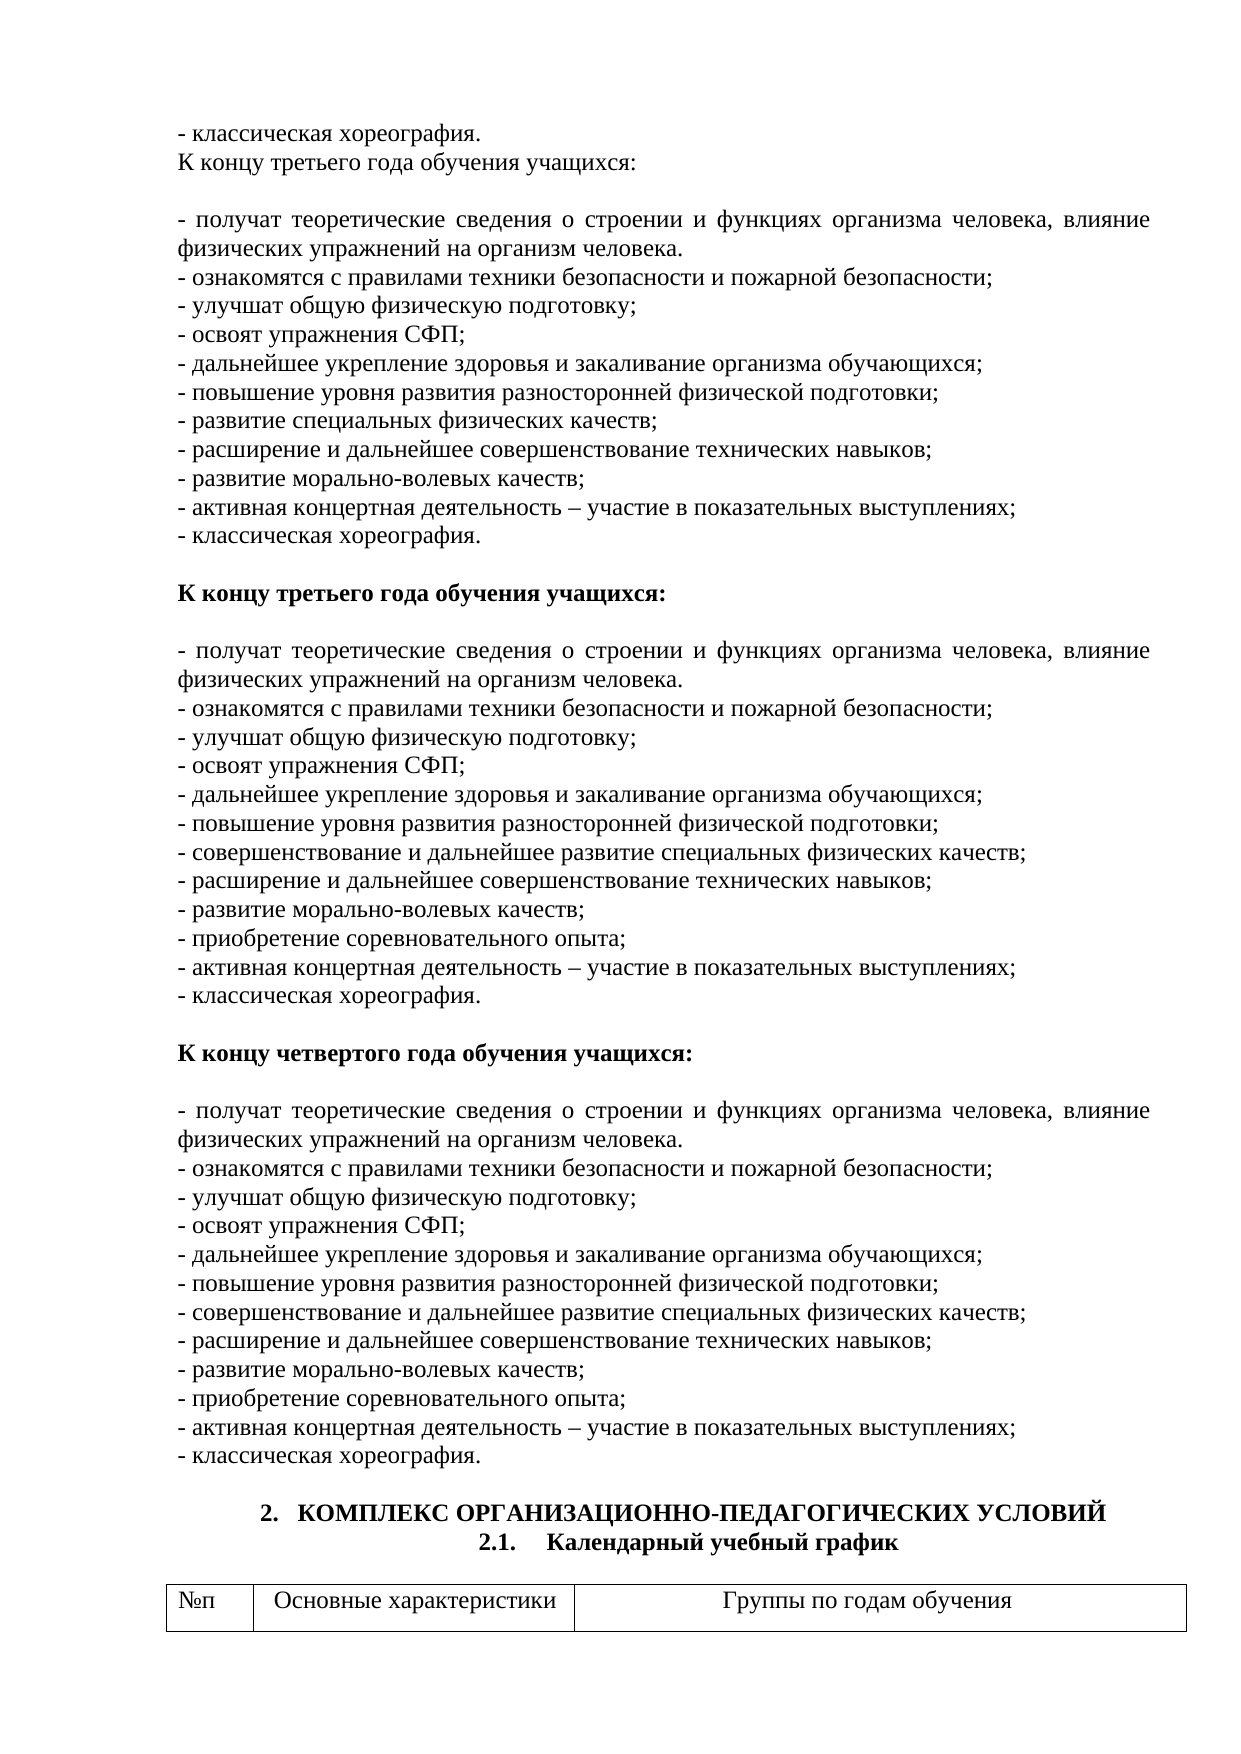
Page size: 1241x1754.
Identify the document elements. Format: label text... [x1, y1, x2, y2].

text - освоят упражнения СФП; [177, 751, 1152, 779]
text - улучшат общую физическую подготовку; [177, 291, 1152, 319]
text - совершенствование и дальнейшее развитие специальных физических качеств; [177, 1297, 1152, 1326]
text - ознакомятся с правилами техники безопасности и пожарной безопасности; [177, 262, 1152, 291]
text - дальнейшее укрепление здоровья и закаливание организма обучающихся; [177, 348, 1152, 377]
text - развитие морально-волевых качеств; [177, 894, 1152, 923]
text - классическая хореография. [177, 521, 1152, 549]
table_header Группы по годам обучения [575, 1585, 1186, 1631]
text К концу третьего года обучения учащихся: [177, 147, 1152, 176]
text - расширение и дальнейшее совершенствование технических навыков; [177, 1326, 1152, 1354]
text К концу третьего года обучения учащихся: [177, 578, 1152, 607]
text - дальнейшее укрепление здоровья и закаливание организма обучающихся; [177, 1239, 1152, 1268]
text - классическая хореография. [177, 1441, 1152, 1469]
text - классическая хореография. [177, 118, 1152, 147]
text - освоят упражнения СФП; [177, 1211, 1152, 1239]
text - дальнейшее укрепление здоровья и закаливание организма обучающихся; [177, 779, 1152, 808]
text - расширение и дальнейшее совершенствование технических навыков; [177, 866, 1152, 894]
text - освоят упражнения СФП; [177, 319, 1152, 348]
table_header №п\п [167, 1585, 253, 1631]
text - расширение и дальнейшее совершенствование технических навыков; [177, 434, 1152, 463]
text - совершенствование и дальнейшее развитие специальных физических качеств; [177, 837, 1152, 866]
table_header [254, 1585, 574, 1631]
text - активная концертная деятельность – участие в показательных выступлениях; [177, 952, 1152, 981]
text - получат теоретические сведения о строении и функциях организма человека, влияние физических упражнений на организм человека. [177, 636, 1152, 693]
text - приобретение соревновательного опыта; [177, 1383, 1152, 1412]
text - развитие морально-волевых качеств; [177, 463, 1152, 492]
text - получат теоретические сведения о строении и функциях организма человека, влияние физических упражнений на организм человека. [177, 1096, 1152, 1153]
text - классическая хореография. [177, 981, 1152, 1009]
text - ознакомятся с правилами техники безопасности и пожарной безопасности; [177, 1153, 1152, 1182]
text - ознакомятся с правилами техники безопасности и пожарной безопасности; [177, 693, 1152, 722]
text - получат теоретические сведения о строении и функциях организма человека, влияние физических упражнений на организм человека. [177, 204, 1152, 262]
list КОМПЛЕКС ОРГАНИЗАЦИОННО-ПЕДАГОГИЧЕСКИХ УСЛОВИЙ [215, 1498, 1152, 1527]
text - активная концертная деятельность – участие в показательных выступлениях; [177, 1412, 1152, 1441]
text - улучшат общую физическую подготовку; [177, 722, 1152, 751]
text - активная концертная деятельность – участие в показательных выступлениях; [177, 492, 1152, 521]
text - развитие морально-волевых качеств; [177, 1354, 1152, 1383]
text - приобретение соревновательного опыта; [177, 923, 1152, 952]
text - развитие специальных физических качеств; [177, 406, 1152, 434]
text - повышение уровня развития разносторонней физической подготовки; [177, 808, 1152, 837]
text - повышение уровня развития разносторонней физической подготовки; [177, 1268, 1152, 1297]
text - повышение уровня развития разносторонней физической подготовки; [177, 377, 1152, 406]
list Календарный учебный график [478, 1527, 1152, 1556]
text К концу четвертого года обучения учащихся: [177, 1038, 1152, 1067]
text - улучшат общую физическую подготовку; [177, 1182, 1152, 1211]
